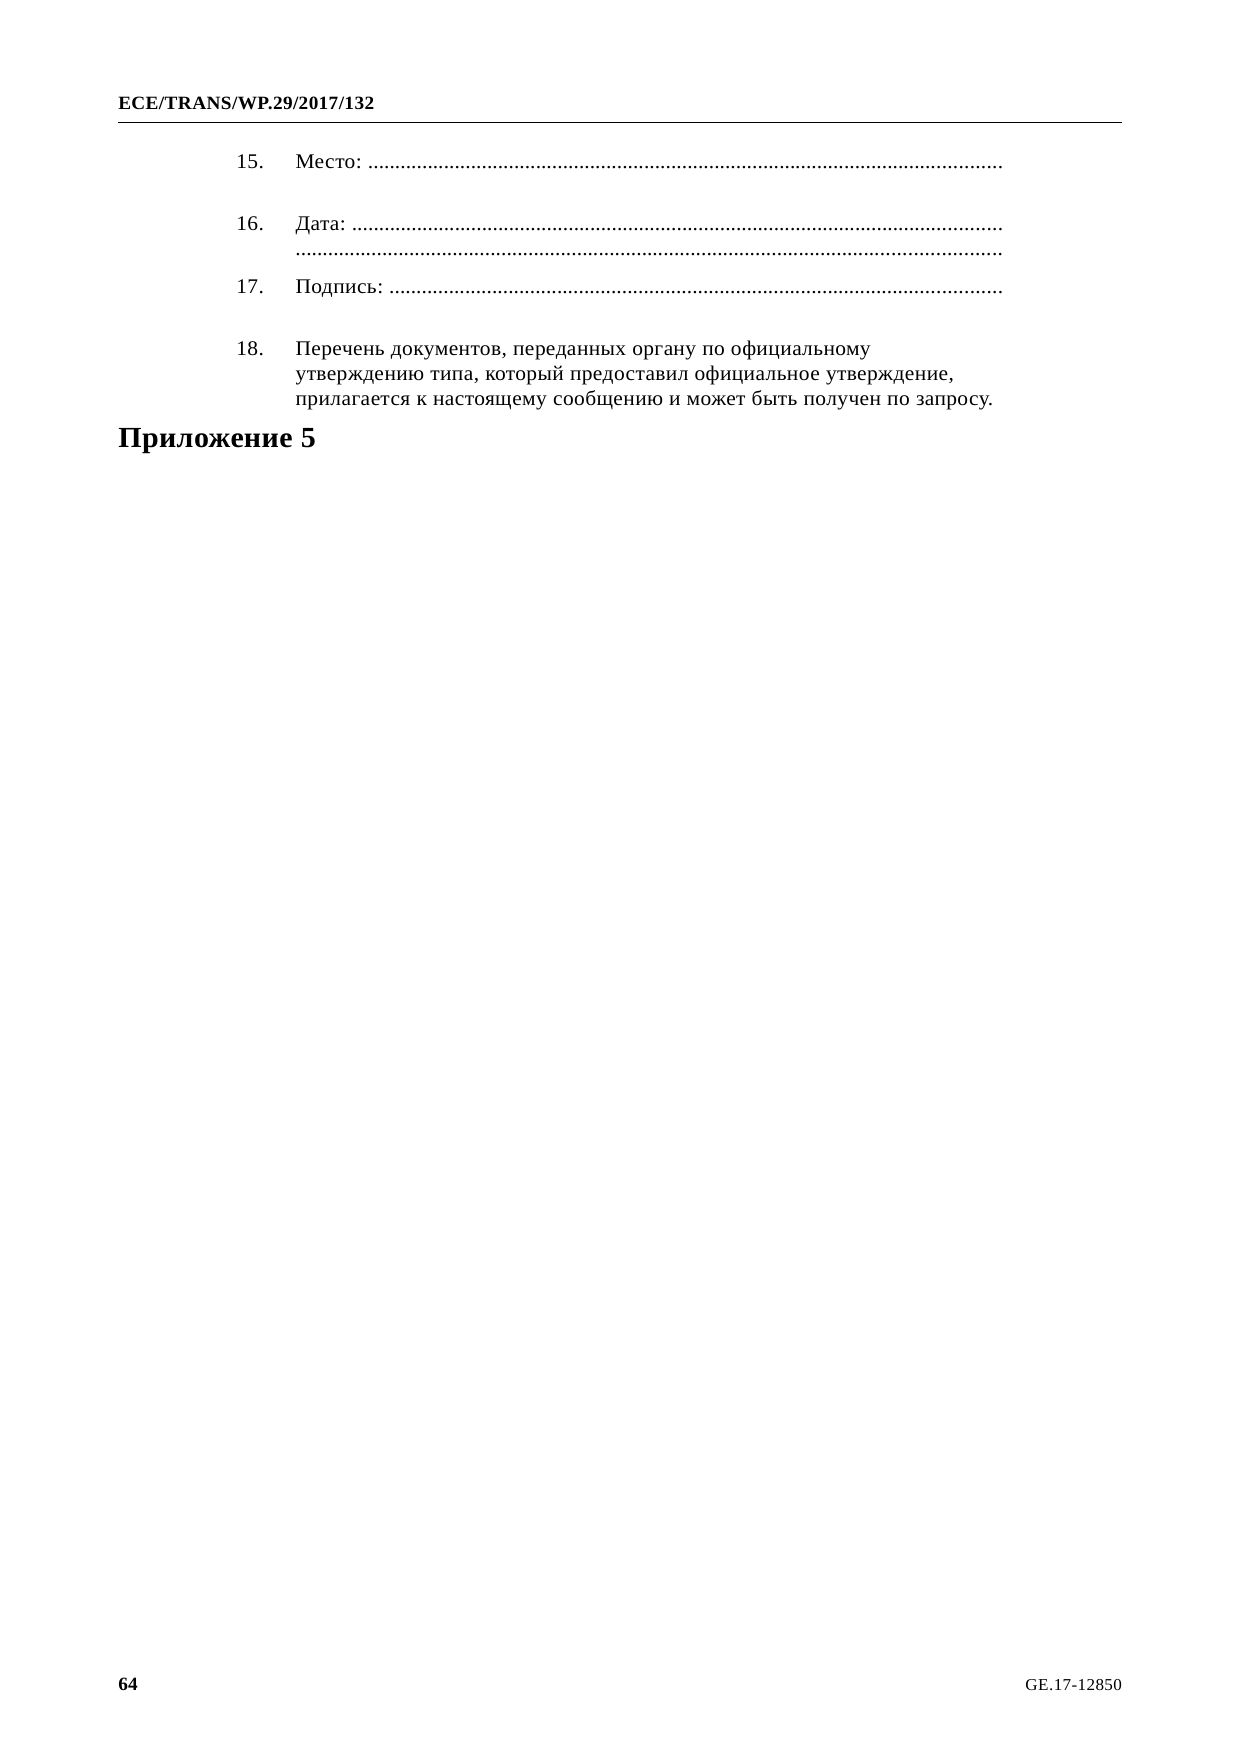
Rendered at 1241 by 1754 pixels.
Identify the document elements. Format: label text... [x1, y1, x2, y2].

text 17. Подпись: [236, 273, 1004, 323]
text Приложение 5 [118, 423, 1004, 454]
text 15. Место: [236, 148, 1004, 198]
text 18. Перечень документов, переданных органу по официальному утверждению типа, который предоставил официальное утверждение, прилагается к настоящему сообщению и может быть получен по запросу. [236, 335, 1004, 410]
text 16. Дата: [236, 210, 1004, 260]
